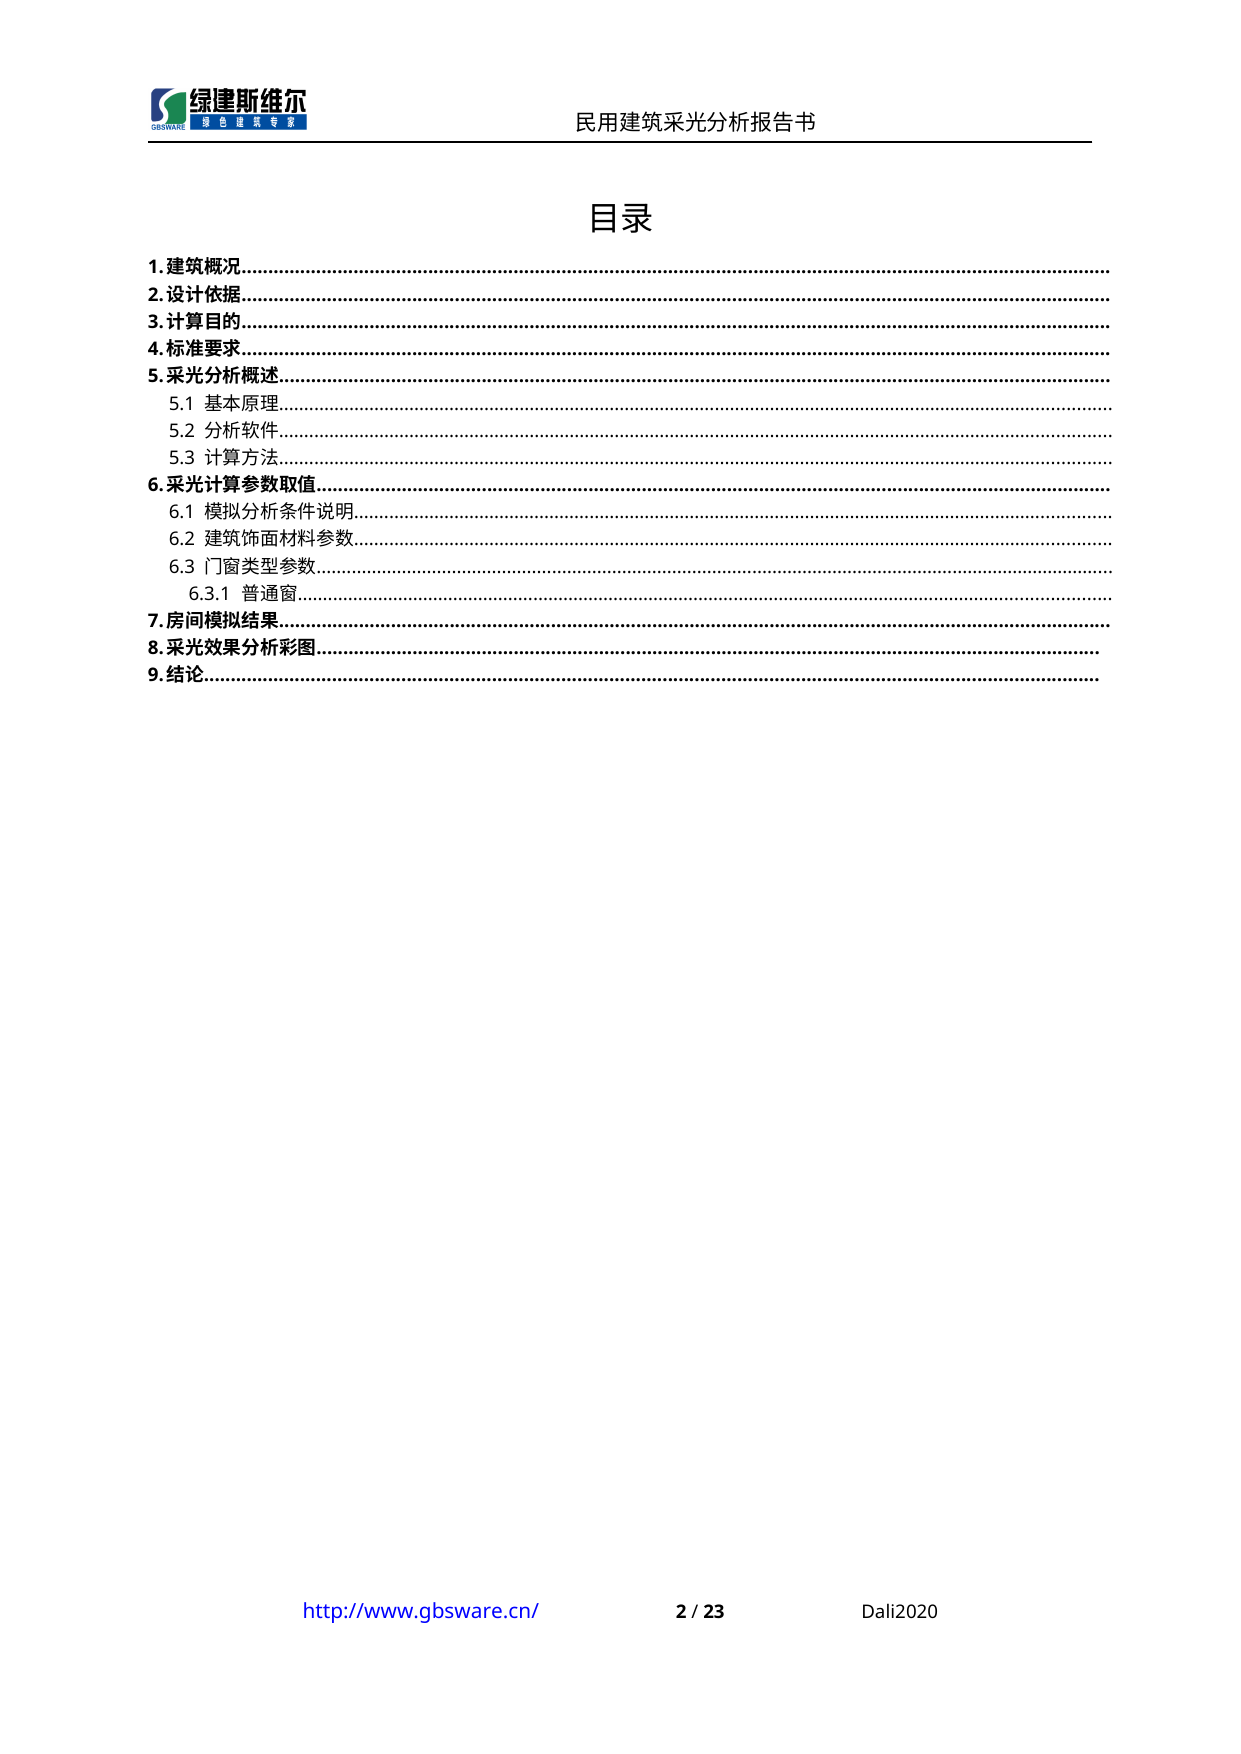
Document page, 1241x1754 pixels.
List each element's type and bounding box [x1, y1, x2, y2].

picture [147, 88, 308, 131]
